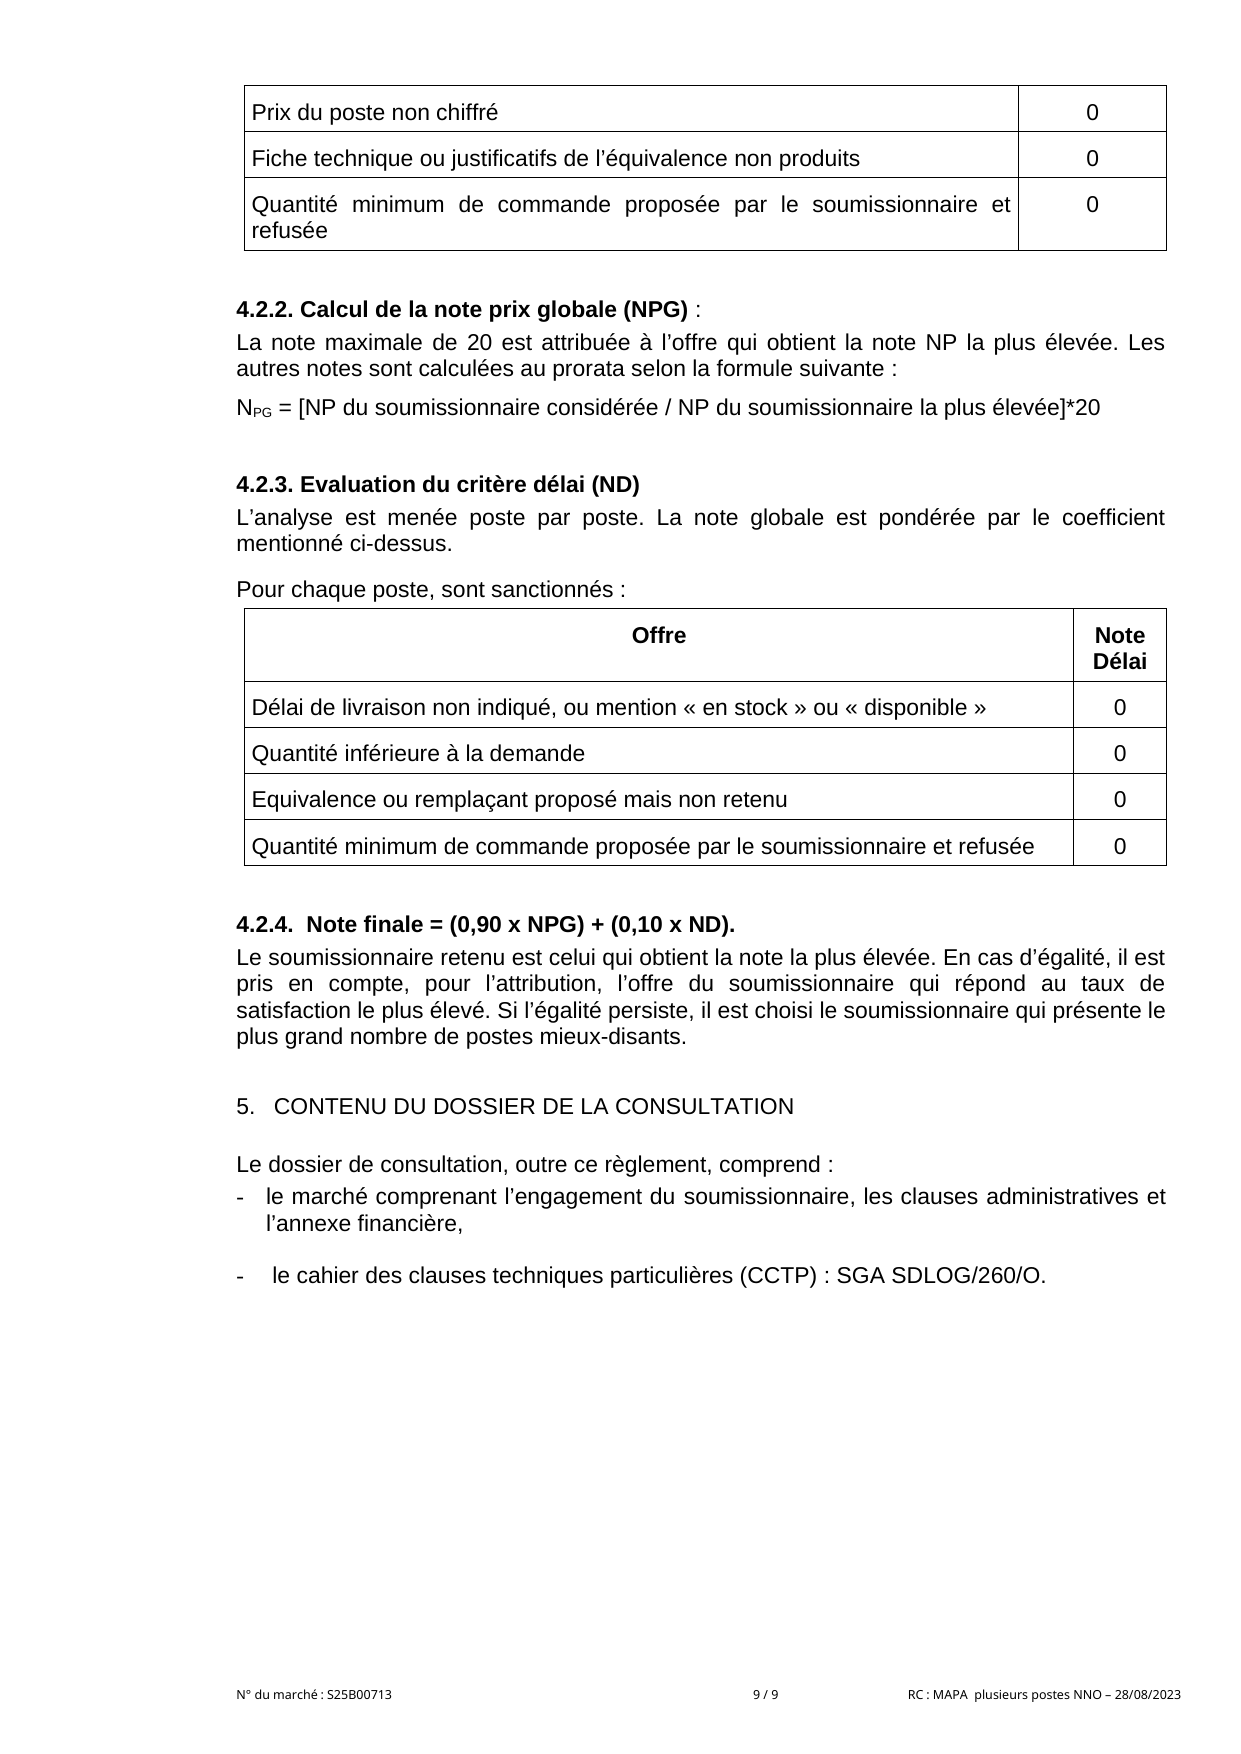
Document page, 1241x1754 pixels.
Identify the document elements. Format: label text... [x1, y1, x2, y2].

table_header Offre [245, 609, 1073, 681]
text L’analyse est menée poste par poste. La note globale est pondérée par le coefficient mentionné ci-dessus. [236, 504, 1166, 557]
text Pour chaque poste, sont sanctionnés : [236, 576, 1166, 602]
text La note maximale de 20 est attribuée à l’offre qui obtient la note NP la plus élevée. Les autres notes sont calculées au prorata selon la formule suivante : [236, 328, 1166, 381]
text Le dossier de consultation, outre ce règlement, comprend : [236, 1151, 1166, 1177]
table_header Note Délai [1074, 609, 1166, 681]
table_cell Délai de livraison non indiqué, ou mention « en stock » ou « disponible » [245, 682, 1073, 727]
table_cell 0 [1019, 86, 1166, 131]
table_cell 0 [1019, 178, 1166, 250]
table_cell 0 [1074, 728, 1166, 773]
list le cahier des clauses techniques particulières (CCTP) : SGA SDLOG/260/O. [236, 1262, 1166, 1289]
table_cell Quantité minimum de commande proposée par le soumissionnaire et refusée [245, 178, 1018, 250]
table_cell 0 [1074, 682, 1166, 727]
text 4.2.4. Note finale = (0,90 x NPG) + (0,10 x ND). [236, 911, 1166, 938]
text Le soumissionnaire retenu est celui qui obtient la note la plus élevée. En cas d’égalité, il est pris en compte, pour l’attribution, l’offre du soumissionnaire qui répond au taux de satisfaction le plus élevé. Si l’égalité persiste, il est choisi le soumissionnaire qui présente le plus grand nombre de postes mieux-disants. [236, 944, 1166, 1049]
text 4.2.2. Calcul de la note prix globale (NPG) : [236, 296, 1166, 322]
table_cell 0 [1019, 132, 1166, 177]
text NPG = [NP du soumissionnaire considérée / NP du soumissionnaire la plus élevée]*20 [236, 394, 1166, 420]
table_cell Quantité minimum de commande proposée par le soumissionnaire et refusée [245, 820, 1073, 865]
subtitle contenu du dossier de la consultation [236, 1093, 1166, 1119]
table_cell Fiche technique ou justificatifs de l’équivalence non produits [245, 132, 1018, 177]
table_cell Quantité inférieure à la demande [245, 728, 1073, 773]
table_cell 0 [1074, 820, 1166, 865]
table_cell Equivalence ou remplaçant proposé mais non retenu [245, 774, 1073, 819]
table_cell Prix du poste non chiffré [245, 86, 1018, 131]
list le marché comprenant l’engagement du soumissionnaire, les clauses administratives et l’annexe financière, [236, 1183, 1166, 1236]
text 4.2.3. Evaluation du critère délai (ND) [236, 471, 1166, 498]
table_cell 0 [1074, 774, 1166, 819]
